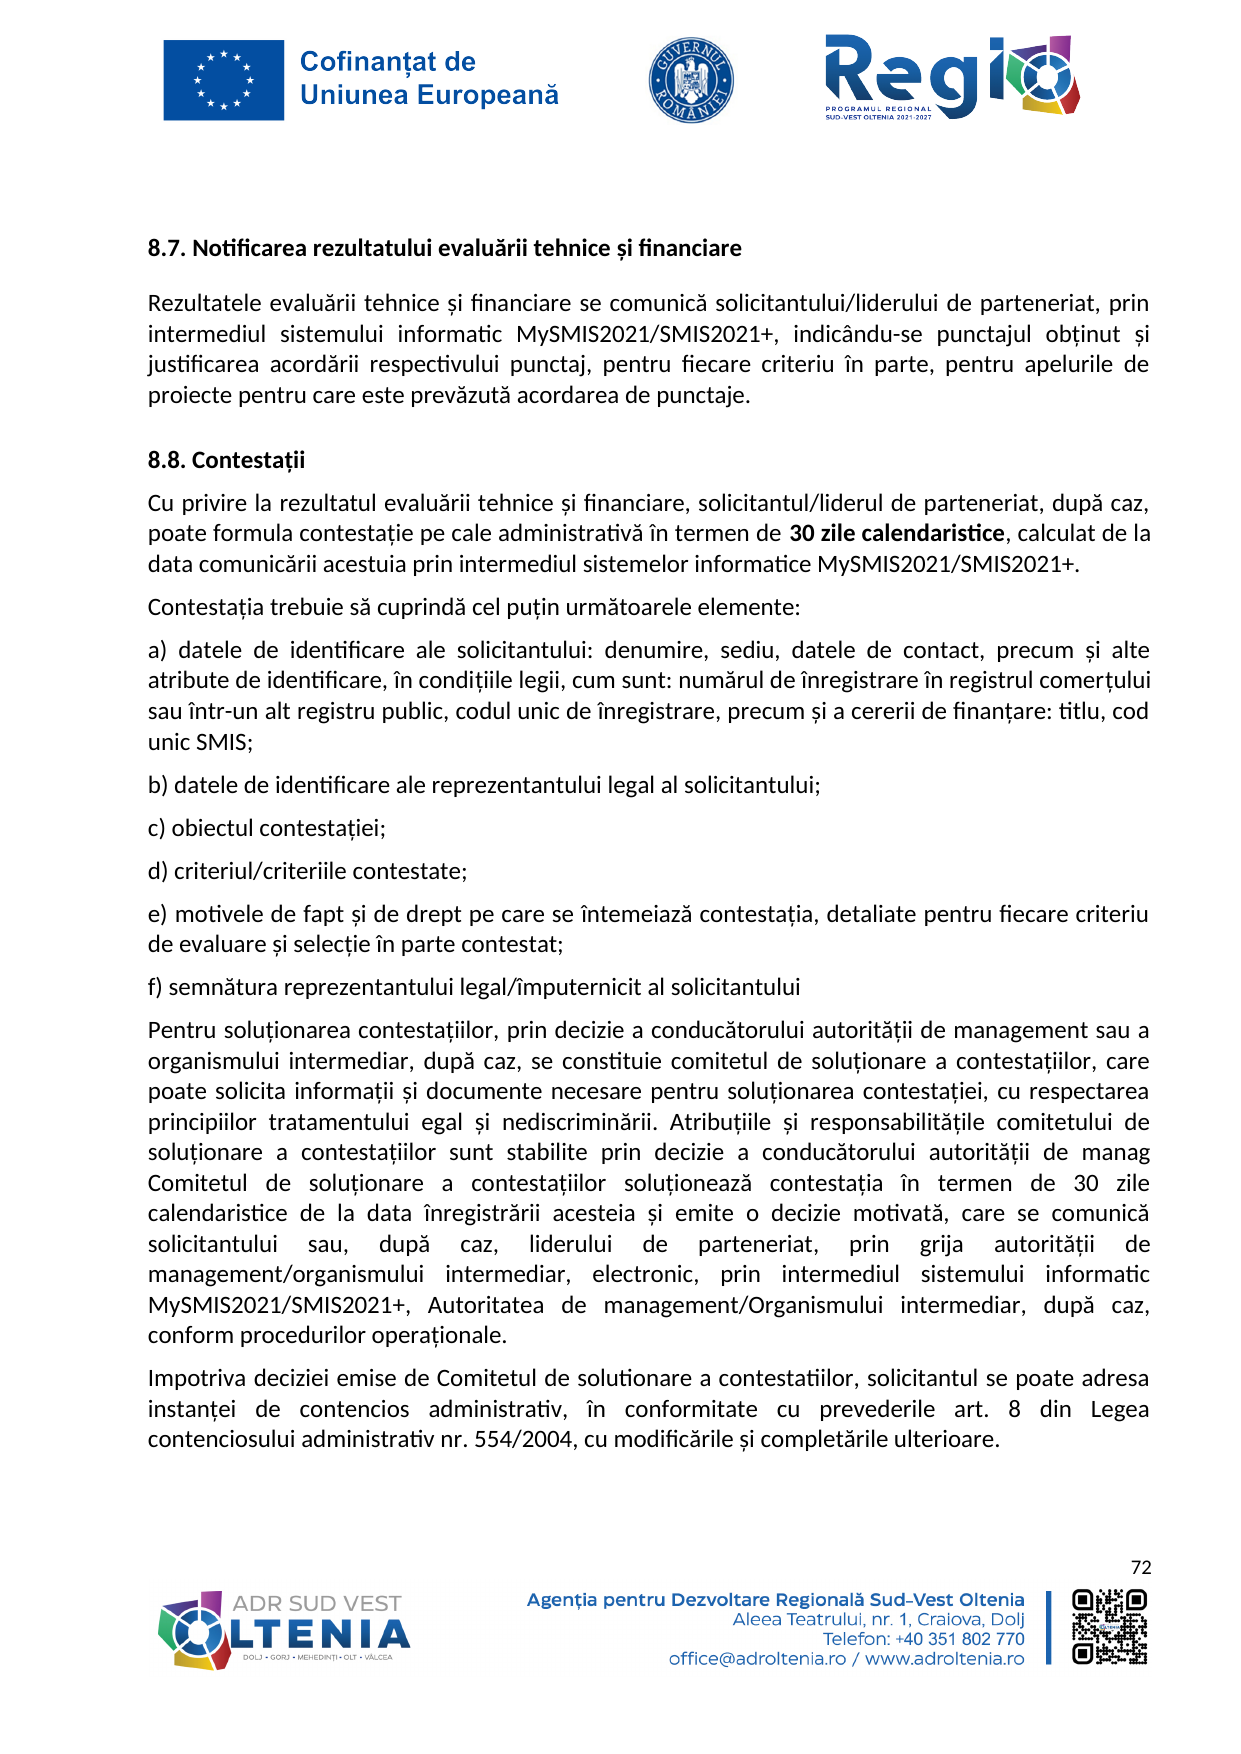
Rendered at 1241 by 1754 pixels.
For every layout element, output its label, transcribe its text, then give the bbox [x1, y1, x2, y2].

picture [645, 35, 739, 125]
text Rezultatele evaluării tehnice și financiare se comunică solicitantului/liderului de parteneriat, prin intermediul sistemului informatic MySMIS2021/SMIS2021+, indicându-se punctajul obținut și justificarea acordării respectivului punctaj, pentru fiecare criteriu în parte, pentru apelurile de proiecte pentru care este prevăzută acordarea de punctaje. [148, 287, 1152, 409]
text 8.7. Notificarea rezultatului evaluării tehnice și financiare [148, 232, 1152, 262]
text Cu privire la rezultatul evaluării tehnice și financiare, solicitantul/liderul de parteneriat, după caz, poate formula contestație pe cale administrativă în termen de 30 zile calendaristice, calculat de la data comunicării acestuia prin intermediul sistemelor informatice MySMIS2021/SMIS2021+. [148, 487, 1152, 579]
picture [148, 1579, 1152, 1677]
text 8.8. Contestații [148, 444, 1152, 474]
text Pentru soluționarea contestațiilor, prin decizie a conducătorului autorității de management sau a organismului intermediar, după caz, se constituie comitetul de soluționare a contestațiilor, care poate solicita informații și documente necesare pentru soluționarea contestației, cu respectarea principiilor tratamentului egal și nediscriminării. Atribuțiile și responsabilitățile comitetului de soluționare a contestațiilor sunt stabilite prin decizie a conducătorului autorității de manag Comitetul de soluționare a contestațiilor soluționează contestația în termen de 30 zile calendaristice de la data înregistrării acesteia și emite o decizie motivată, care se comunică solicitantului sau, după caz, liderului de parteneriat, prin grija autorității de management/organismului intermediar, electronic, prin intermediul sistemului informatic MySMIS2021/SMIS2021+, Autoritatea de management/Organismului intermediar, după caz, conform procedurilor operaționale. [148, 1014, 1152, 1350]
picture [823, 33, 1082, 122]
text d) criteriul/criteriile contestate; [148, 855, 1152, 885]
text a) datele de identificare ale solicitantului: denumire, sediu, datele de contact, precum și alte atribute de identificare, în condiţiile legii, cum sunt: numărul de înregistrare în registrul comerţului sau într-un alt registru public, codul unic de înregistrare, precum și a cererii de finanțare: titlu, cod unic SMIS; [148, 634, 1152, 756]
text b) datele de identificare ale reprezentantului legal al solicitantului; [148, 769, 1152, 799]
text Contestația trebuie să cuprindă cel puțin următoarele elemente: [148, 591, 1152, 622]
text Impotriva deciziei emise de Comitetul de solutionare a contestatiilor, solicitantul se poate adresa instanței de contencios administrativ, în conformitate cu prevederile art. 8 din Legea contenciosului administrativ nr. 554/2004, cu modificările și completările ulterioare. [148, 1363, 1152, 1454]
text f) semnătura reprezentantului legal/împuternicit al solicitantului [148, 971, 1152, 1002]
text e) motivele de fapt și de drept pe care se întemeiază contestația, detaliate pentru fiecare criteriu de evaluare și selecție în parte contestat; [148, 898, 1152, 959]
text c) obiectul contestației; [148, 812, 1152, 842]
picture [158, 35, 561, 124]
